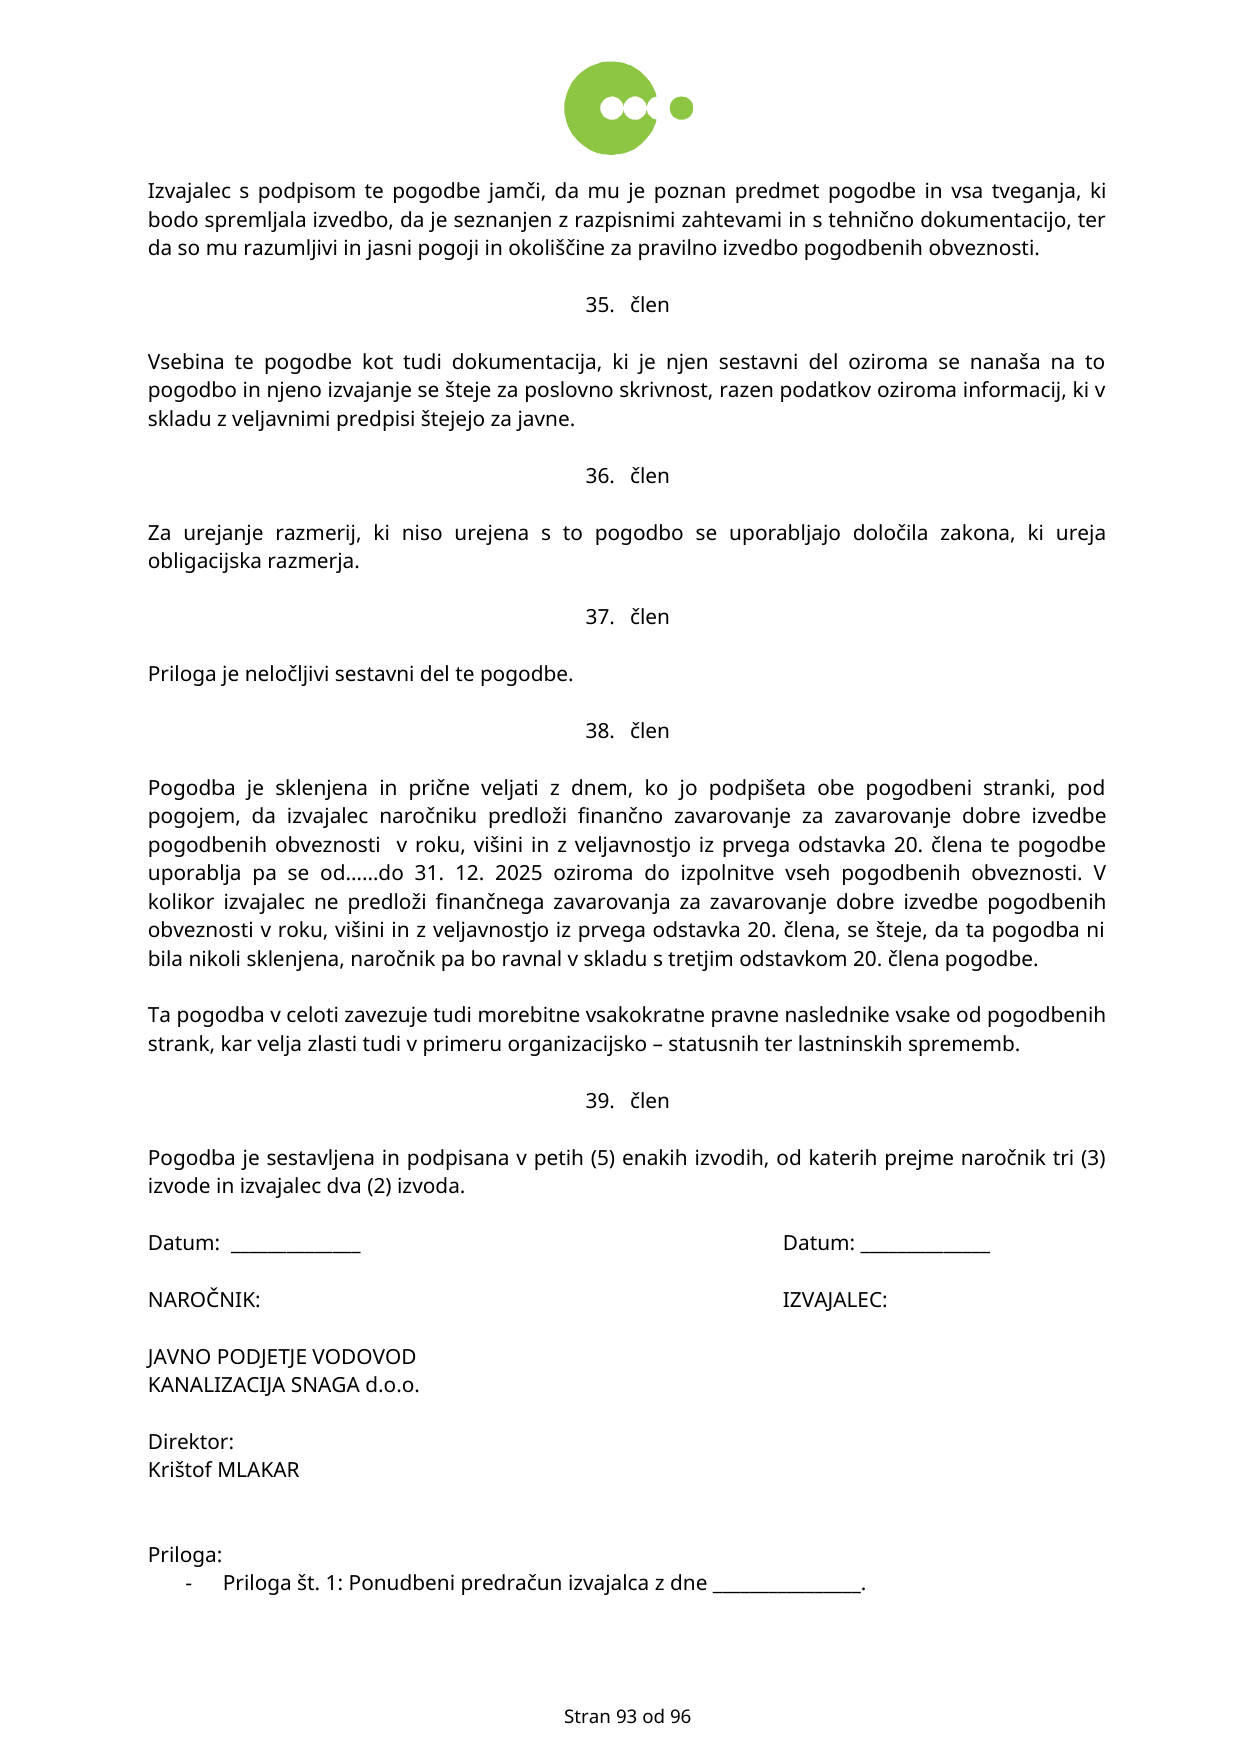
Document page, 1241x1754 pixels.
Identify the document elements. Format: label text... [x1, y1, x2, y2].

list člen [148, 461, 1107, 489]
list člen [148, 602, 1107, 631]
text Datum: ______________ Datum: ______________ [148, 1228, 1107, 1257]
list člen [148, 290, 1107, 318]
text Pogodba je sestavljena in podpisana v petih (5) enakih izvodih, od katerih prejme naročnik tri (3) izvode in izvajalec dva (2) izvoda. [148, 1143, 1107, 1200]
text Za urejanje razmerij, ki niso urejena s to pogodbo se uporabljajo določila zakona, ki ureja obligacijska razmerja. [148, 518, 1107, 574]
text Priloga: [148, 1540, 1107, 1568]
list člen [148, 1086, 1107, 1114]
text Direktor: [148, 1427, 1107, 1455]
list člen [148, 716, 1107, 745]
list Priloga št. 1: Ponudbeni predračun izvajalca z dne ________________. [185, 1568, 1107, 1597]
text NAROČNIK: IZVAJALEC: [148, 1285, 1107, 1313]
text Priloga je neločljivi sestavni del te pogodbe. [148, 659, 1107, 688]
text Izvajalec s podpisom te pogodbe jamči, da mu je poznan predmet pogodbe in vsa tveganja, ki bodo spremljala izvedbo, da je seznanjen z razpisnimi zahtevami in s tehnično dokumentacijo, ter da so mu razumljivi in jasni pogoji in okoliščine za pravilno izvedbo pogodbenih obveznosti. [148, 176, 1107, 262]
text Krištof MLAKAR [148, 1455, 1107, 1484]
text KANALIZACIJA SNAGA d.o.o. [148, 1370, 1107, 1399]
text JAVNO PODJETJE VODOVOD [148, 1342, 1107, 1370]
text Pogodba je sklenjena in prične veljati z dnem, ko jo podpišeta obe pogodbeni stranki, pod pogojem, da izvajalec naročniku predloži finančno zavarovanje za zavarovanje dobre izvedbe pogodbenih obveznosti v roku, višini in z veljavnostjo iz prvega odstavka 20. člena te pogodbe uporablja pa se od……do 31. 12. 2025 oziroma do izpolnitve vseh pogodbenih obveznosti. V kolikor izvajalec ne predloži finančnega zavarovanja za zavarovanje dobre izvedbe pogodbenih obveznosti v roku, višini in z veljavnostjo iz prvega odstavka 20. člena, se šteje, da ta pogodba ni bila nikoli sklenjena, naročnik pa bo ravnal v skladu s tretjim odstavkom 20. člena pogodbe. [148, 773, 1107, 972]
text Ta pogodba v celoti zavezuje tudi morebitne vsakokratne pravne naslednike vsake od pogodbenih strank, kar velja zlasti tudi v primeru organizacijsko – statusnih ter lastninskih sprememb. [148, 1001, 1107, 1057]
text Vsebina te pogodbe kot tudi dokumentacija, ki je njen sestavni del oziroma se nanaša na to pogodbo in njeno izvajanje se šteje za poslovno skrivnost, razen podatkov oziroma informacij, ki v skladu z veljavnimi predpisi štejejo za javne. [148, 347, 1107, 432]
